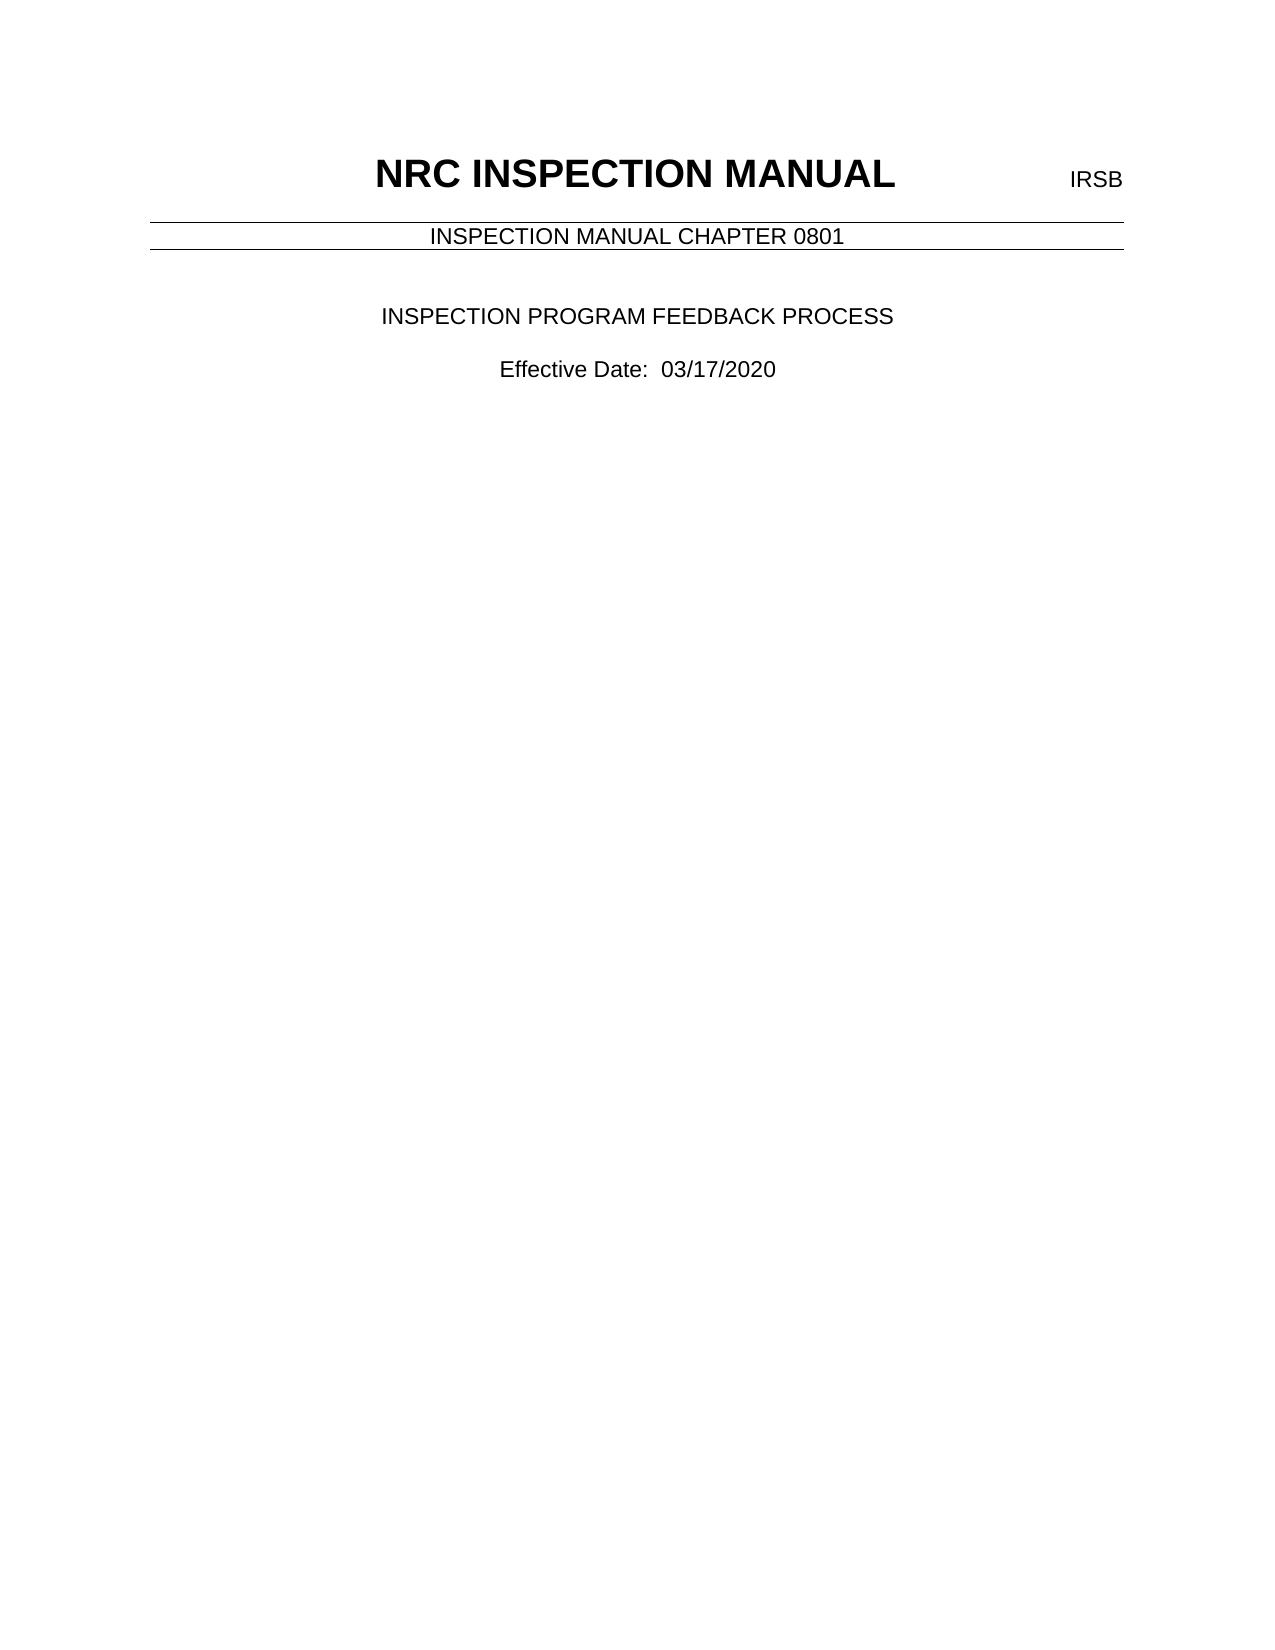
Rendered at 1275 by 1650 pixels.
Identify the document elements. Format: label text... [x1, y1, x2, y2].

text Effective Date: 03/17/2020 [150, 356, 1125, 382]
text INSPECTION PROGRAM FEEDBACK PROCESS [150, 303, 1125, 329]
text NRC INSPECTION MANUAL IRSB [150, 150, 1125, 196]
table_header INSPECTION MANUAL CHAPTER 0801 [150, 223, 1124, 249]
